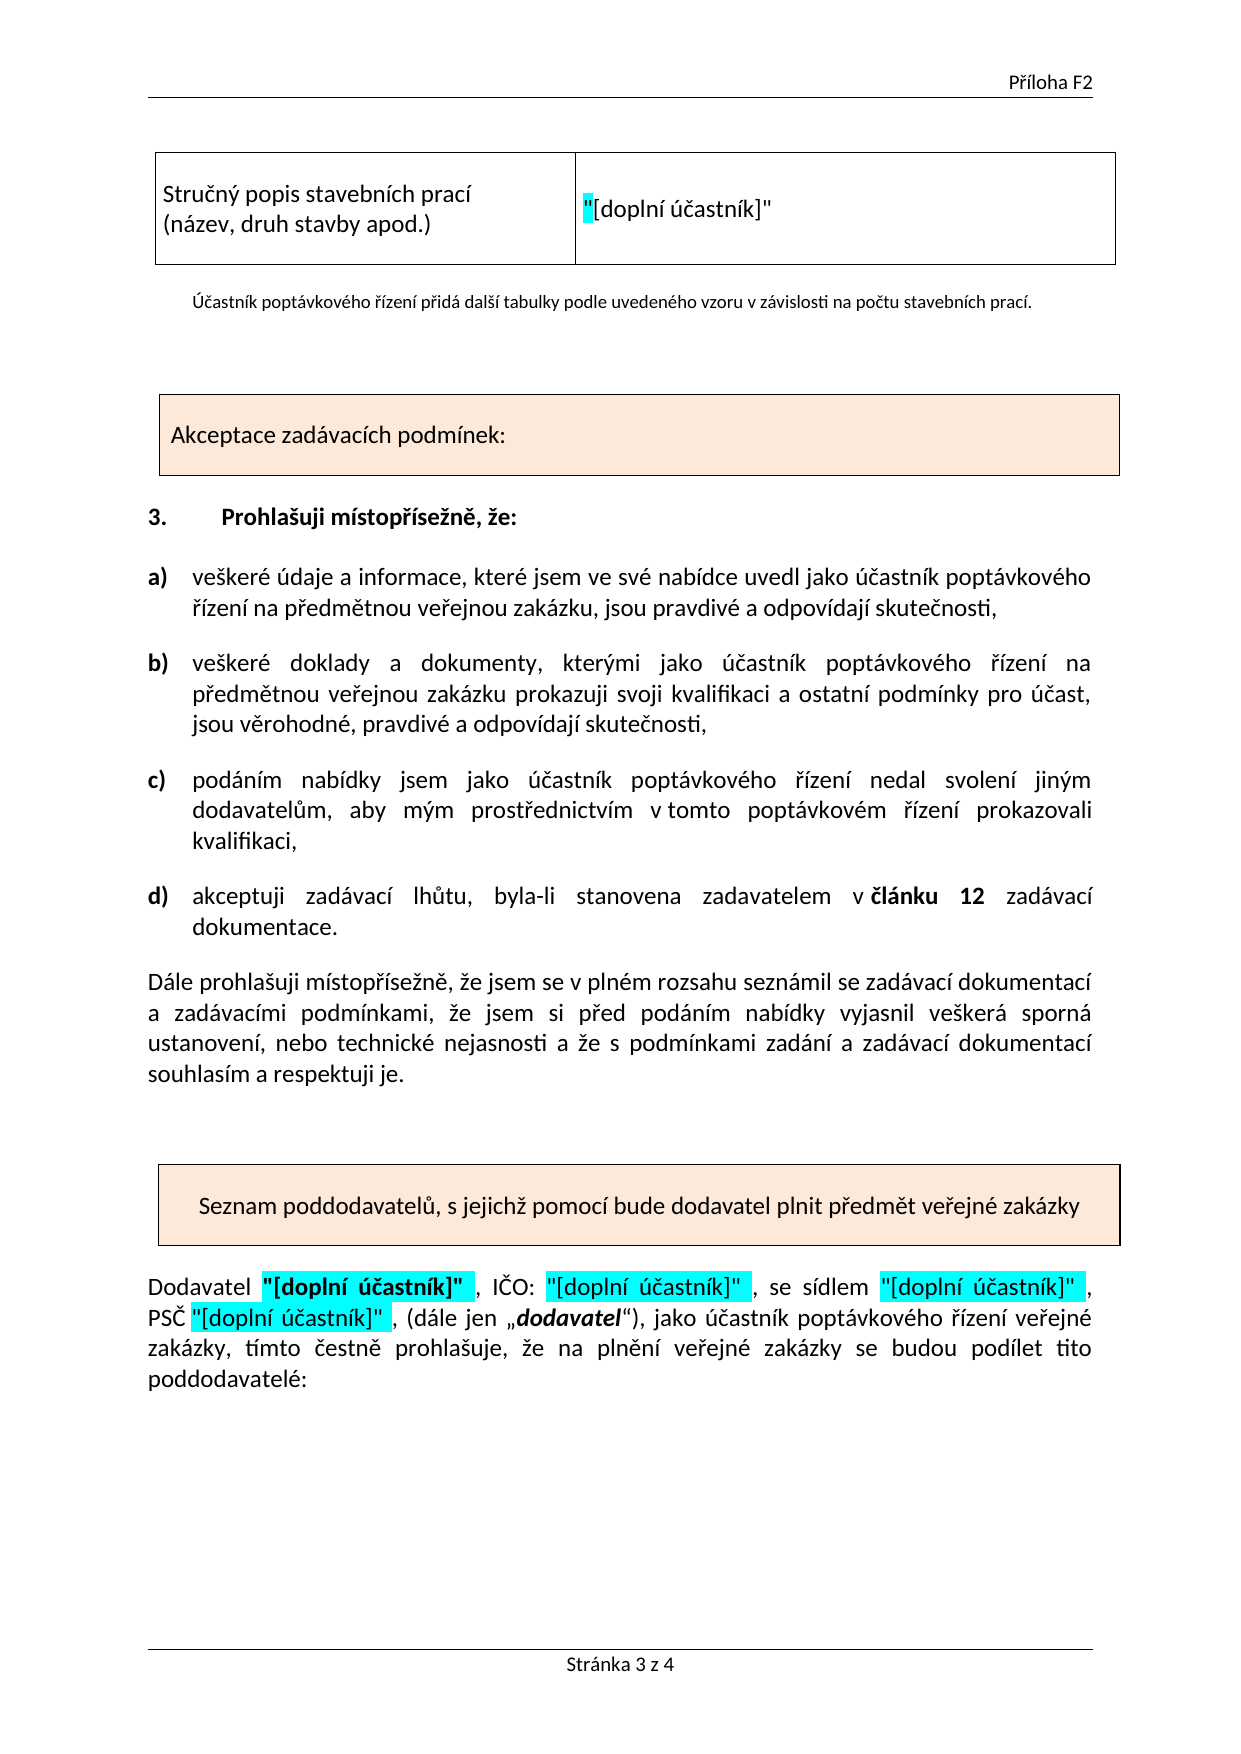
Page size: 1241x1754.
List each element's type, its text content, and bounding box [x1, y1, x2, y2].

list veškeré údaje a informace, které jsem ve své nabídce uvedl jako účastník poptávkového řízení na předmětnou veřejnou zakázku, jsou pravdivé a odpovídají skutečnosti, [148, 561, 1093, 622]
text Dále prohlašuji místopřísežně, že jsem se v plném rozsahu seznámil se zadávací dokumentací a zadávacími podmínkami, že jsem si před podáním nabídky vyjasnil veškerá sporná ustanovení, nebo technické nejasnosti a že s podmínkami zadání a zadávací dokumentací souhlasím a respektuji je. [148, 966, 1093, 1088]
list akceptuji zadávací lhůtu, byla-li stanovena zadavatelem v článku 12 zadávací dokumentace. [148, 880, 1093, 941]
table_header Seznam poddodavatelů, s jejichž pomocí bude dodavatel plnit předmět veřejné zakázky [159, 1165, 1119, 1245]
table_cell [576, 153, 1115, 264]
list podáním nabídky jsem jako účastník poptávkového řízení nedal svolení jiným dodavatelům, aby mým prostřednictvím v tomto poptávkovém řízení prokazovali kvalifikaci, [148, 764, 1093, 855]
list Prohlašuji místopřísežně, že: [148, 501, 1093, 532]
list Účastník poptávkového řízení přidá další tabulky podle uvedeného vzoru v závislosti na počtu stavebních prací. [192, 290, 1122, 313]
text Dodavatel , IČO: , se sídlem , PSČ , (dále jen „dodavatel“), jako účastník poptávkového řízení veřejné zakázky, tímto čestně prohlašuje, že na plnění veřejné zakázky se budou podílet tito poddodavatelé: [148, 1271, 1093, 1393]
list veškeré doklady a dokumenty, kterými jako účastník poptávkového řízení na předmětnou veřejnou zakázku prokazuji svoji kvalifikaci a ostatní podmínky pro účast, jsou věrohodné, pravdivé a odpovídají skutečnosti, [148, 647, 1093, 739]
table_header Akceptace zadávacích podmínek: [160, 395, 1119, 475]
table_cell Stručný popis stavebních prací (název, druh stavby apod.) [156, 153, 575, 264]
